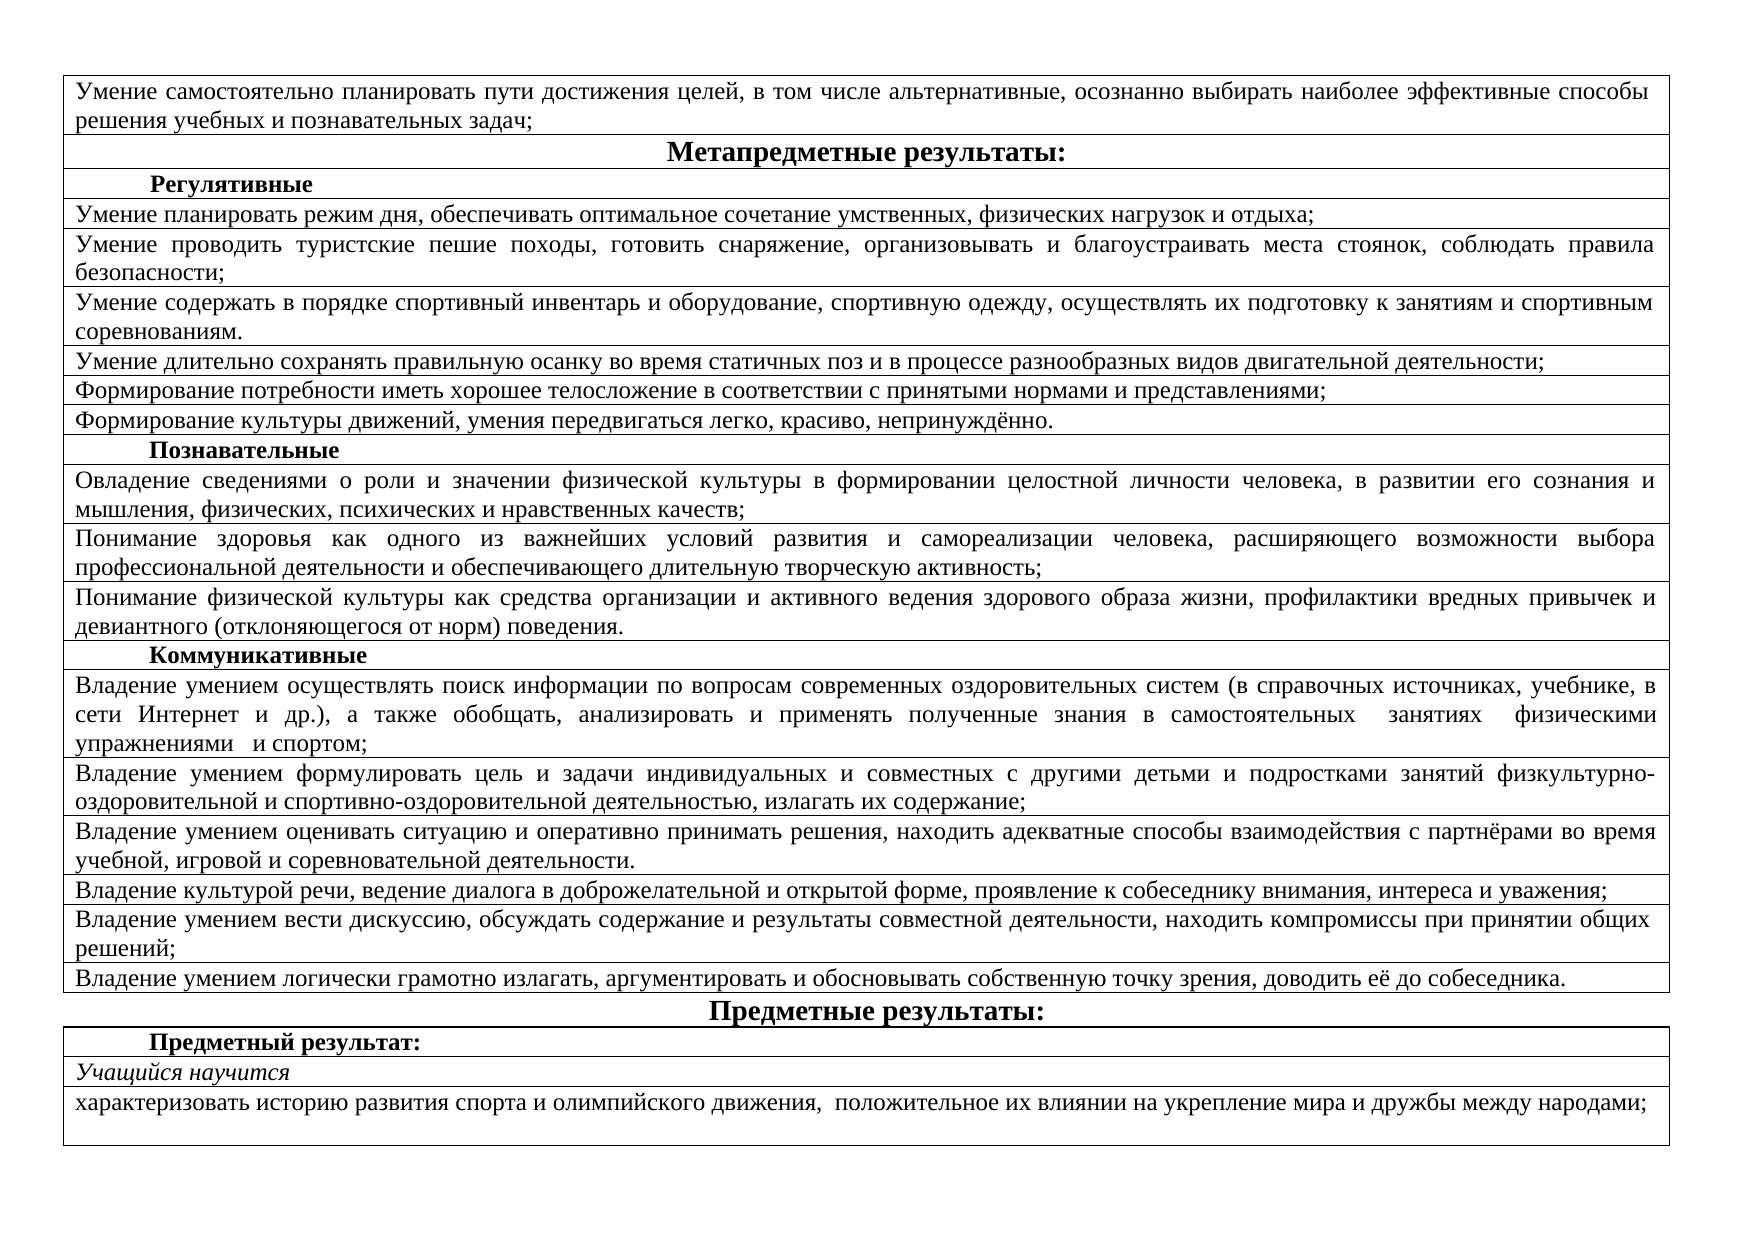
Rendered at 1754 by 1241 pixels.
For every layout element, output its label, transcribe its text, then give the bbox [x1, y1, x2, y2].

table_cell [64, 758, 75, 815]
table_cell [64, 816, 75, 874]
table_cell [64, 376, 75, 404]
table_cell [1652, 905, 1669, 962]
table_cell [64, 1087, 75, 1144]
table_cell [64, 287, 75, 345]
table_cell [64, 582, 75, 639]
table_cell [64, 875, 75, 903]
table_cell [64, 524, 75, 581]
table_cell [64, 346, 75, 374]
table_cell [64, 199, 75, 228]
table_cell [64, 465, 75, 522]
table_cell Коммуникативные [64, 641, 1669, 669]
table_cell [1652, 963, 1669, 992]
table_header Предметный результат: [64, 1028, 1669, 1056]
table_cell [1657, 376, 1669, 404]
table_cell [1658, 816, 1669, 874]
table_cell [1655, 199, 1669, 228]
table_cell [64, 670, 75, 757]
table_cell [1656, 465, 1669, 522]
table_cell Учащийся научится [64, 1057, 1669, 1086]
table_cell Познавательные [64, 435, 1669, 464]
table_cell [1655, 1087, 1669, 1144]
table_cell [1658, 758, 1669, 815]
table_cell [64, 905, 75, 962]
text Предметные результаты: [75, 993, 1679, 1026]
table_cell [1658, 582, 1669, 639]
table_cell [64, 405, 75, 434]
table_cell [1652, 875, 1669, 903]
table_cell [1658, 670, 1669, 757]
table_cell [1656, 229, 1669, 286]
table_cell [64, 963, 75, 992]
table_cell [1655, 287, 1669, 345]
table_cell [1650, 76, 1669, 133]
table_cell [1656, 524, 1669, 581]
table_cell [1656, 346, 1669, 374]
table_cell Метапредметные результаты: [64, 135, 1669, 168]
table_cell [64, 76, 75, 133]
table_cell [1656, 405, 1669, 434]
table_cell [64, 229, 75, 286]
table_cell Регулятивные [64, 169, 1669, 198]
